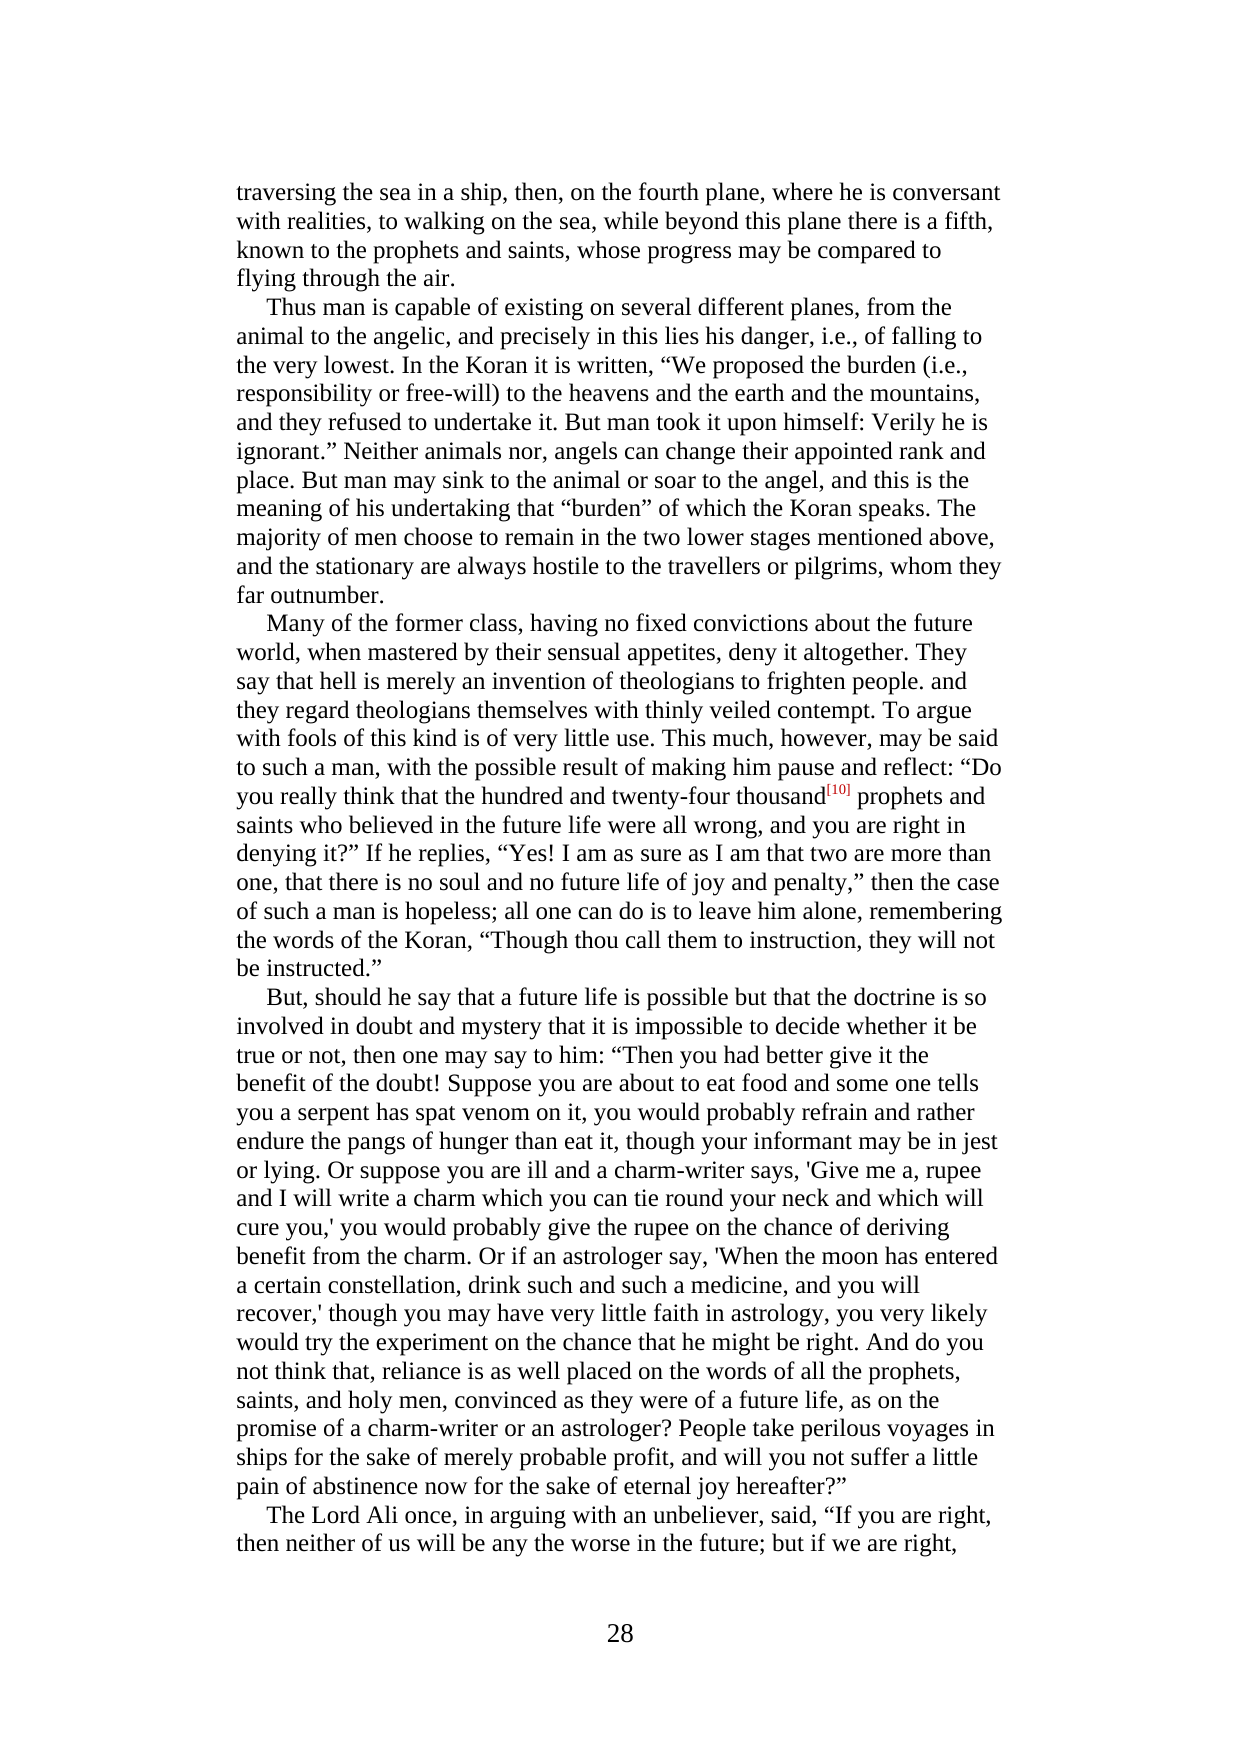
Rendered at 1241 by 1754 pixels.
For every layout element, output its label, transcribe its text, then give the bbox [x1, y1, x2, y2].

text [236, 1500, 1004, 1557]
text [236, 177, 1004, 292]
text But, should he say that a future life is possible but that the doctrine is so involved in doubt and mystery that it is impossible to decide whether it be true or not, then one may say to him: “Then you had better give it the benefit of the doubt! Suppose you are about to eat food and some one tells you a serpent has spat venom on it, you would probably refrain and rather endure the pangs of hunger than eat it, though your informant may be in jest or lying. Or suppose you are ill and a charm-writer says, 'Give me a, rupee and I will write a charm which you can tie round your neck and which will cure you,' you would probably give the rupee on the chance of deriving benefit from the charm. Or if an astrologer say, 'When the moon has entered a certain constellation, drink such and such a medicine, and you will recover,' though you may have very little faith in astrology, you very likely would try the experiment on the chance that he might be right. And do you not think that, reliance is as well placed on the words of all the prophets, saints, and holy men, convinced as they were of a future life, as on the promise of a charm-writer or an astrologer? People take perilous voyages in ships for the sake of merely probable profit, and will you not suffer a little pain of abstinence now for the sake of eternal joy hereafter?” [236, 982, 1004, 1500]
text Thus man is capable of existing on several different planes, from the animal to the angelic, and precisely in this lies his danger, i.e., of falling to the very lowest. In the Koran it is written, “We proposed the burden (i.e., responsibility or free-will) to the heavens and the earth and the mountains, and they refused to undertake it. But man took it upon himself: Verily he is ignorant.” Neither animals nor, angels can change their appointed rank and place. But man may sink to the animal or soar to the angel, and this is the meaning of his undertaking that “burden” of which the Koran speaks. The majority of men choose to remain in the two lower stages mentioned above, and the stationary are always hostile to the travellers or pilgrims, whom they far outnumber. [236, 292, 1004, 608]
text Many of the former class, having no fixed convictions about the future world, when mastered by their sensual appetites, deny it altogether. They say that hell is merely an invention of theologians to frighten people. and they regard theologians themselves with thinly veiled contempt. To argue with fools of this kind is of very little use. This much, however, may be said to such a man, with the possible result of making him pause and reflect: “Do you really think that the hundred and twenty-four thousand[10] prophets and saints who believed in the future life were all wrong, and you are right in denying it?” If he replies, “Yes! I am as sure as I am that two are more than one, that there is no soul and no future life of joy and penalty,” then the case of such a man is hopeless; all one can do is to leave him alone, remembering the words of the Koran, “Though thou call them to instruction, they will not be instructed.” [236, 608, 1004, 982]
